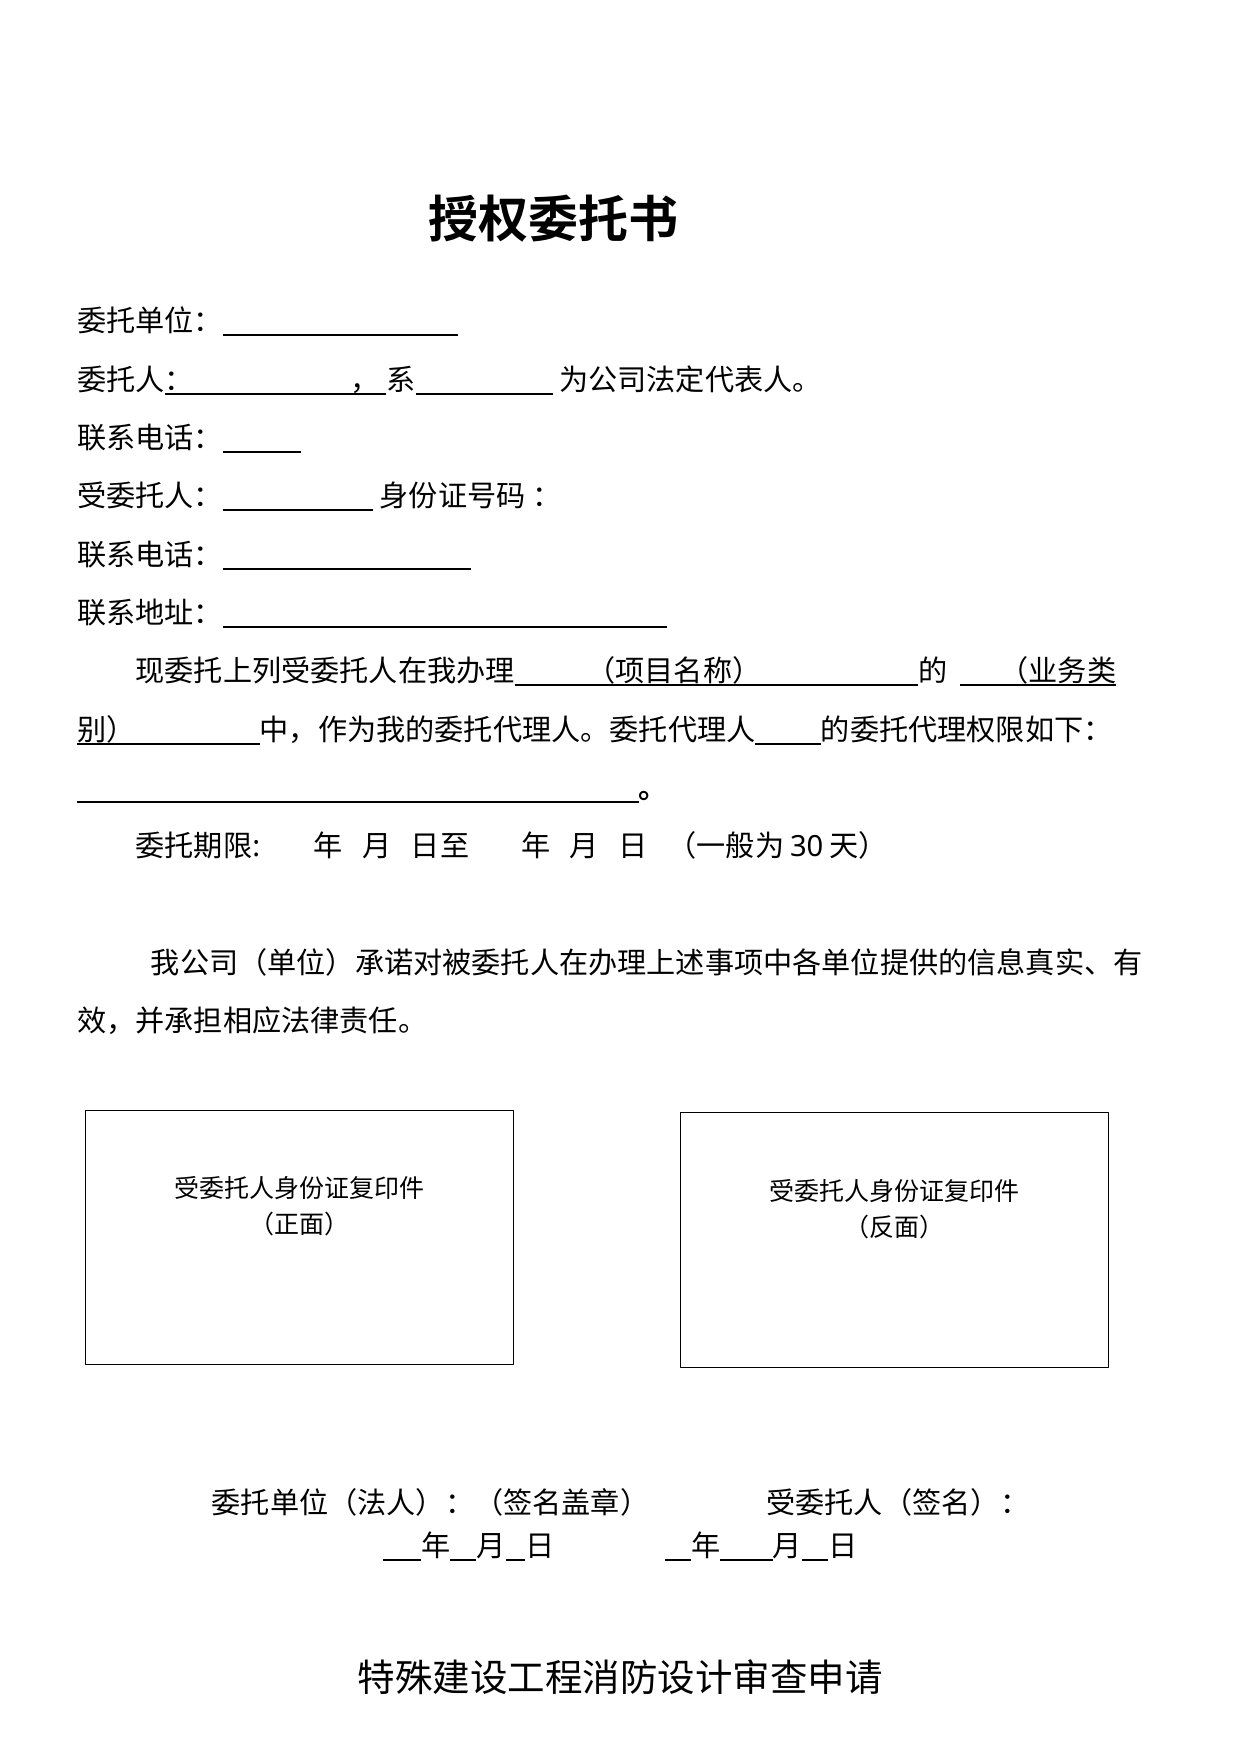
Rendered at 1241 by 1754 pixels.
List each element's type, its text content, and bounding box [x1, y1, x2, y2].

text 委托期限: 年 月 日至 年 月 日 （一般为30天） [77, 810, 1163, 868]
text 联系地址： [77, 577, 1163, 635]
text 联系电话： [77, 518, 1163, 577]
text 受委托人： 身份证号码 ： [77, 460, 1163, 518]
text 我公司（单位）承诺对被委托人在办理上述事项中各单位提供的信息真实、有效，并承担相应法律责任。 [77, 927, 1163, 1043]
text 委托单位： [77, 285, 1163, 343]
text 授权委托书 [77, 179, 1163, 252]
text 。 [77, 752, 1163, 810]
text 现委托上列受委托人在我办理 （项目名称） 的 （业务类别） 中，作为我的委托代理人。委托代理人 的委托代理权限如下： [77, 635, 1163, 752]
text 联系电话： [77, 402, 1163, 460]
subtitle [357, 1654, 883, 1701]
text 年 月 日 年 月 日 [77, 1522, 1163, 1564]
text 委托人： ， 系 为公司法定代表人。 [77, 343, 1163, 402]
text 委托单位（法人）：（签名盖章） 受委托人（签名）： [77, 1480, 1163, 1522]
